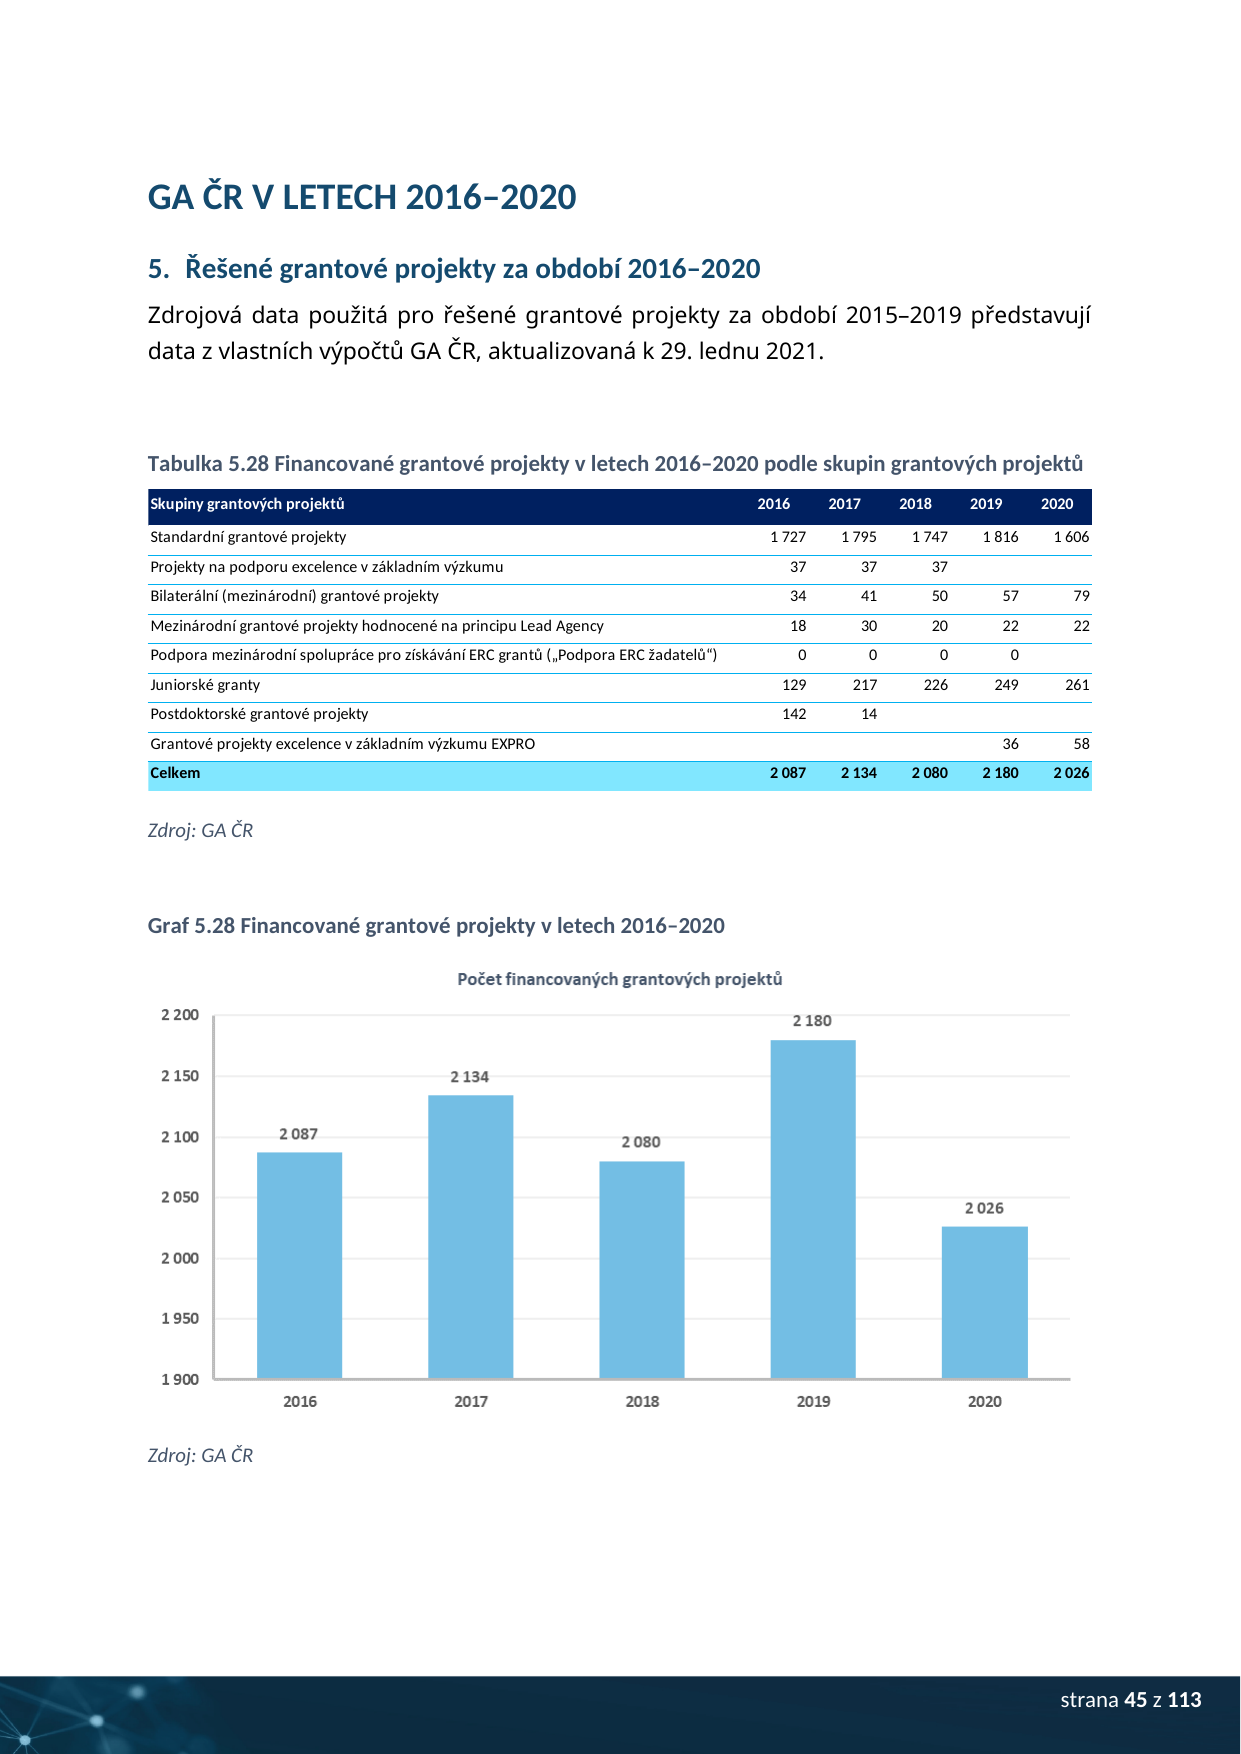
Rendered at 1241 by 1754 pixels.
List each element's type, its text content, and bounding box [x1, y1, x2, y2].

picture [0, 1643, 1241, 1754]
subtitle Řešené grantové projekty za období 2016–2020 [148, 250, 1093, 286]
text Zdroj: GA ČR [148, 817, 1093, 842]
subtitle GA ČR V LETECH 2016–2020 [148, 173, 1093, 218]
text Zdroj: GA ČR [148, 1442, 1093, 1468]
text Zdrojová data použitá pro řešené grantové projekty za období 2015–2019 představují data z vlastních výpočtů GA ČR, aktualizovaná k 29. lednu 2021. [148, 299, 1093, 366]
picture [147, 951, 1093, 1424]
